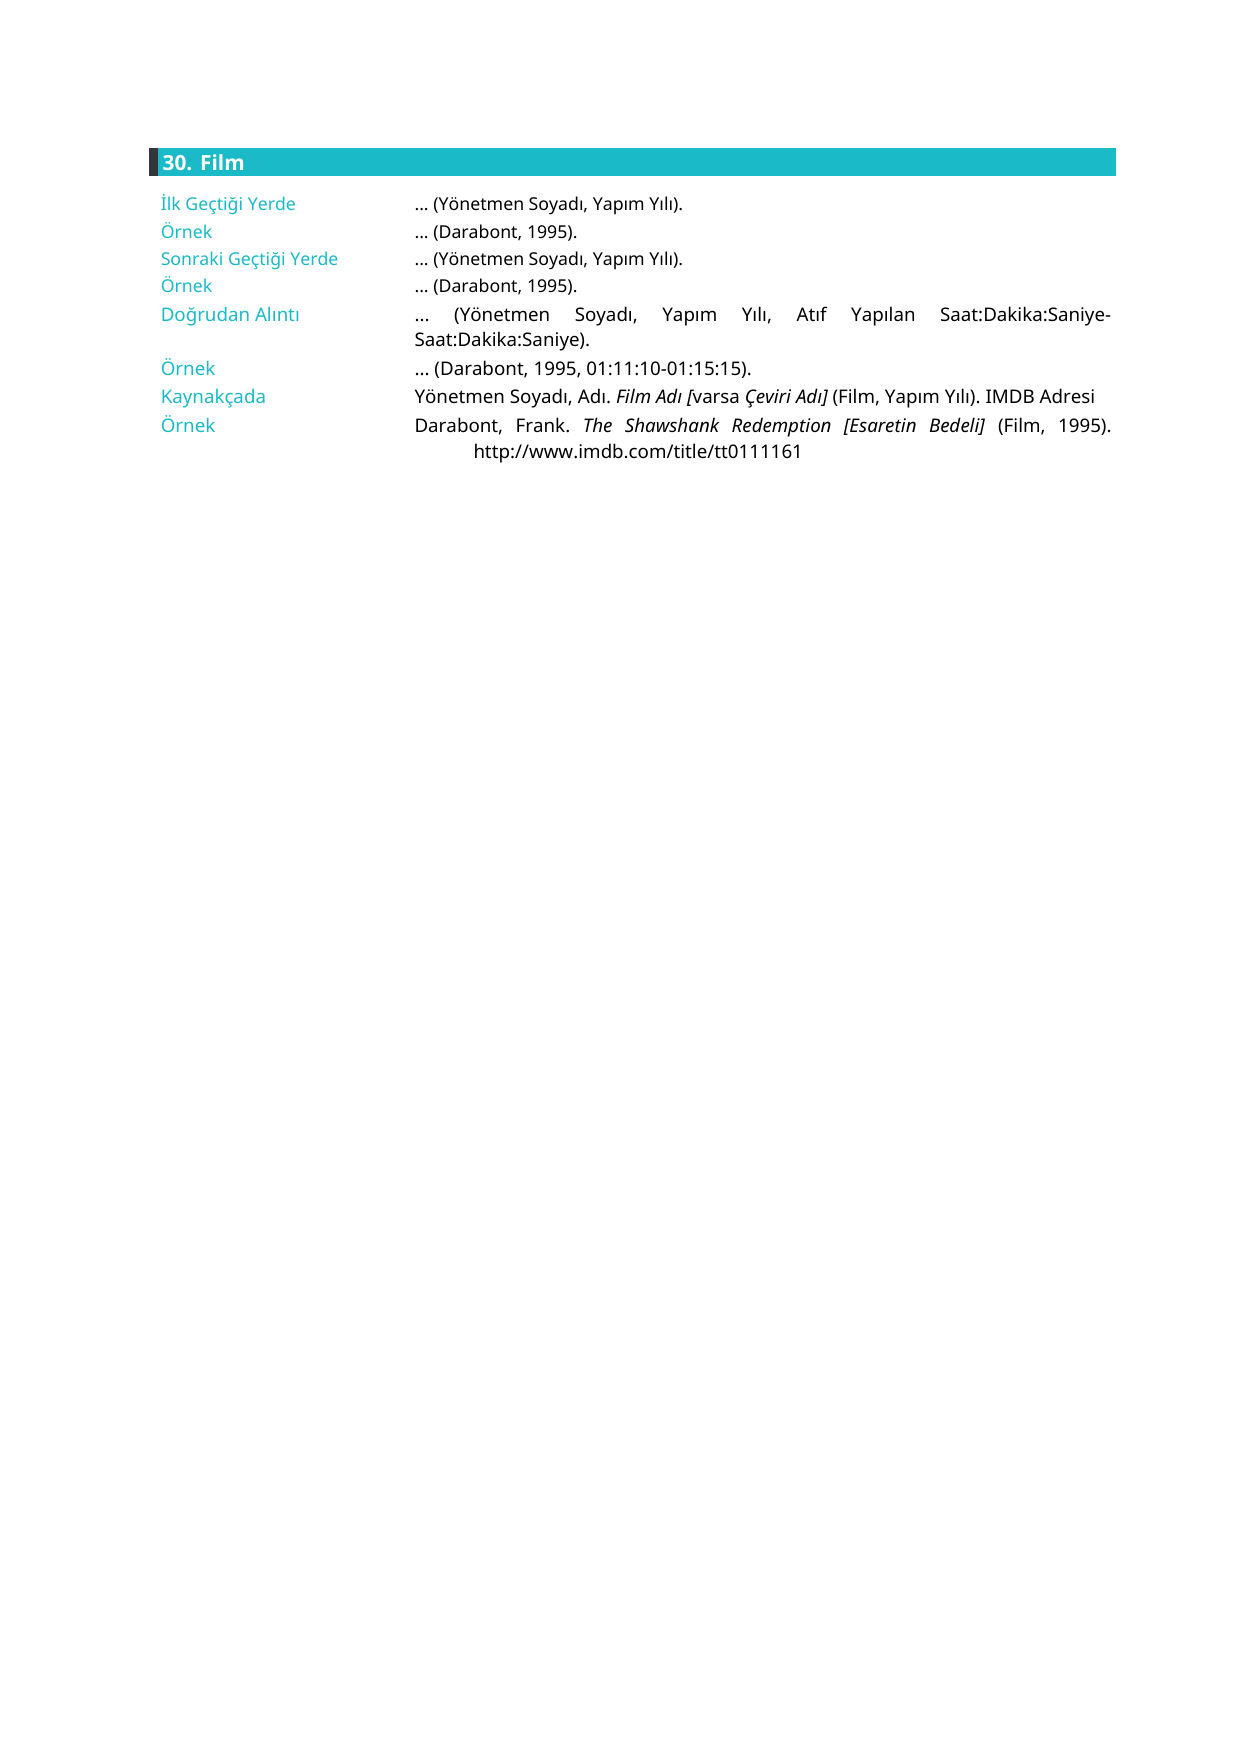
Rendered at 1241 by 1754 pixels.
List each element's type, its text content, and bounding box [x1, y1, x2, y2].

table_header ... (Yönetmen Soyadı, Yapım Yılı). [405, 192, 1121, 216]
table_cell Doğrudan Alıntı [151, 301, 402, 352]
table_cell Örnek [151, 355, 402, 381]
table_cell Darabont, Frank. The Shawshank Redemption [Esaretin Bedeli] (Film, 1995). http://www.imdb.com/title/tt0111161 [405, 413, 1121, 463]
table_cell ... (Yönetmen Soyadı, Yapım Yılı, Atıf Yapılan Saat:Dakika:Saniye-Saat:Dakika:Saniye). [405, 301, 1121, 352]
table_cell Kaynakçada [151, 384, 402, 409]
table_cell Örnek [151, 274, 402, 298]
table_cell Örnek [151, 413, 402, 463]
table_cell ... (Darabont, 1995). [405, 219, 1121, 243]
table_cell ... (Darabont, 1995, 01:11:10-01:15:15). [405, 355, 1121, 381]
subtitle Film [158, 148, 1116, 176]
table_cell Sonraki Geçtiği Yerde [151, 246, 402, 271]
table_cell Örnek [151, 219, 402, 243]
table_header İlk Geçtiği Yerde [151, 192, 402, 216]
table_cell ... (Yönetmen Soyadı, Yapım Yılı). [405, 246, 1121, 271]
table_cell Yönetmen Soyadı, Adı. Film Adı [varsa Çeviri Adı] (Film, Yapım Yılı). IMDB Adresi [405, 384, 1121, 409]
table_cell ... (Darabont, 1995). [405, 274, 1121, 298]
